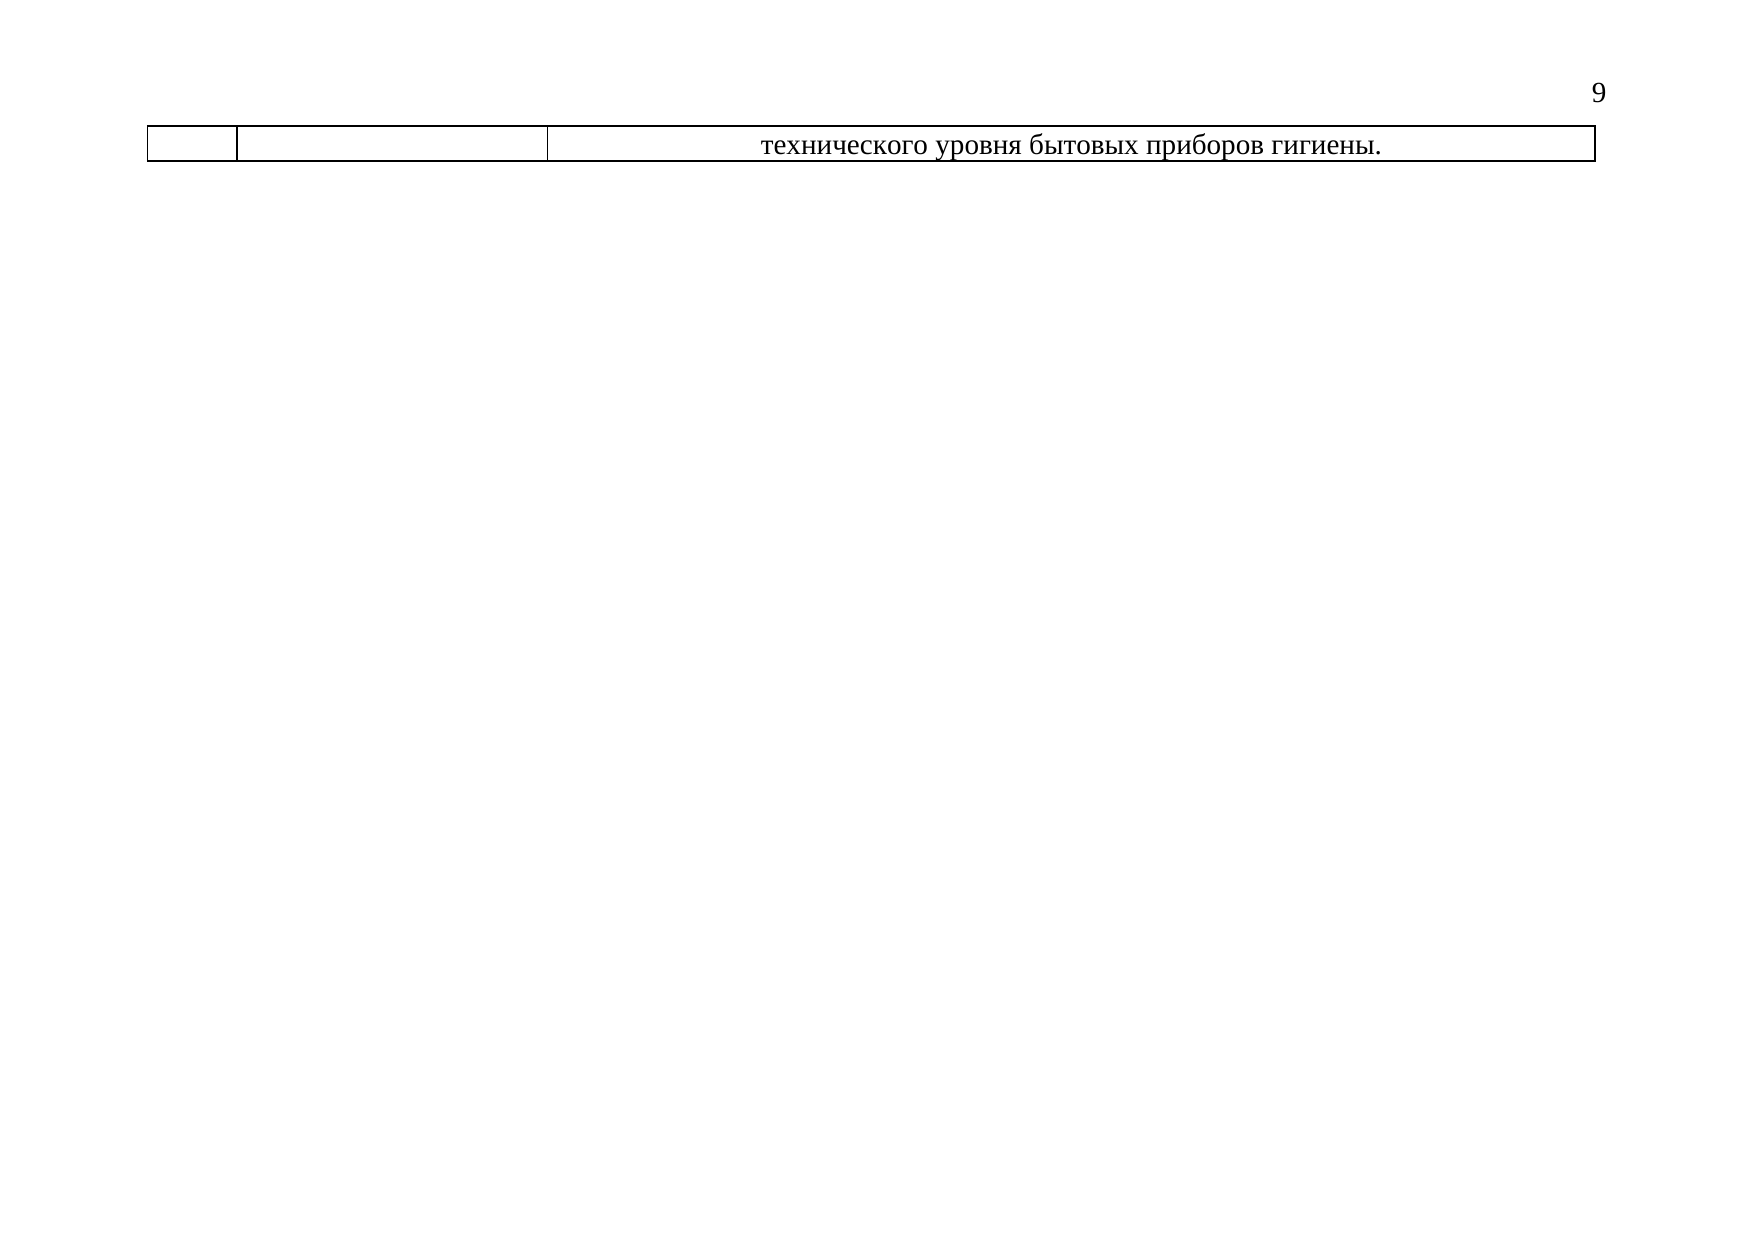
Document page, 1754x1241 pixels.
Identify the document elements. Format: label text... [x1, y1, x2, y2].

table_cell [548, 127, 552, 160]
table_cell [238, 127, 547, 160]
table_cell 12. [148, 127, 236, 160]
